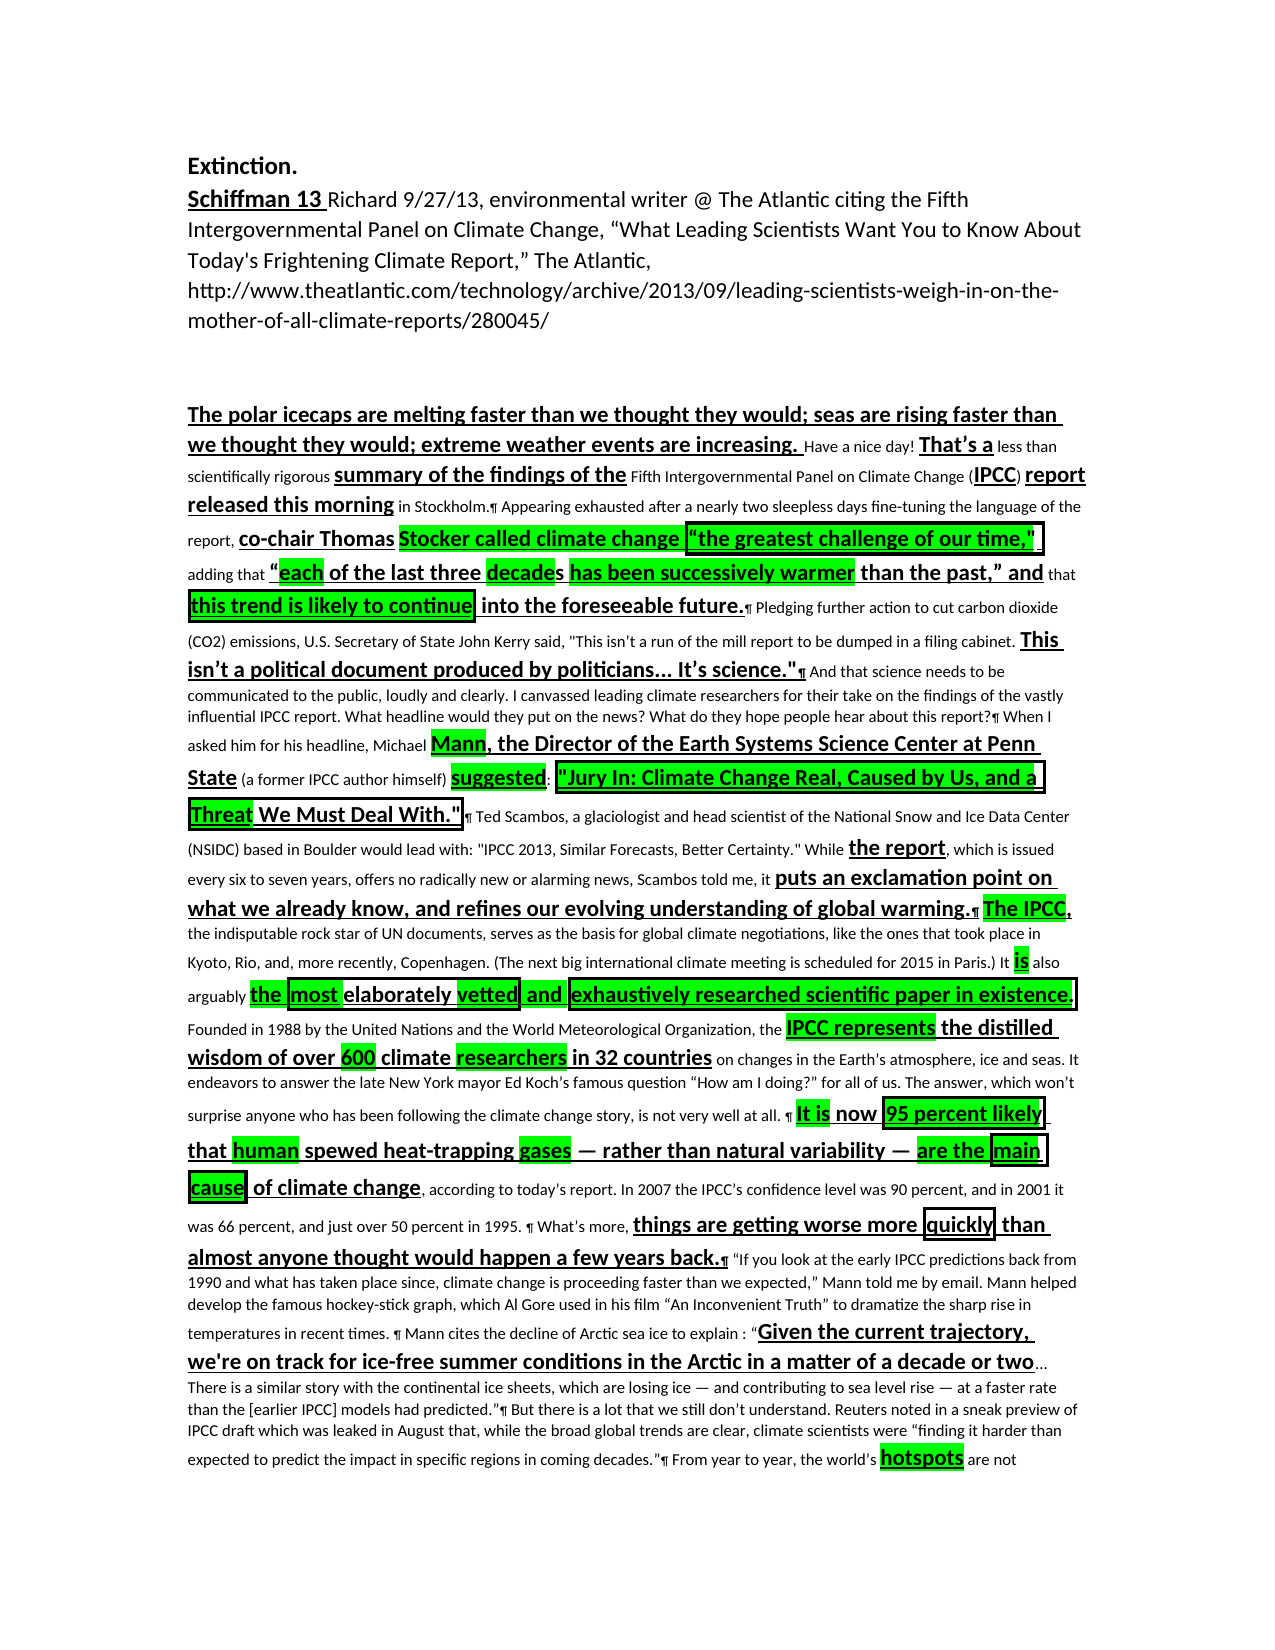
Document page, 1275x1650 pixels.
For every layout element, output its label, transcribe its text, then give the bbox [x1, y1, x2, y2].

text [187, 400, 1087, 1471]
text Schiffman 13 Richard 9/27/13, environmental writer @ The Atlantic citing the Fifth Intergovernmental Panel on Climate Change, “What Leading Scientists Want You to Know About Today's Frightening Climate Report,” The Atlantic, http://www.theatlantic.com/technology/archive/2013/09/leading-scientists-weigh-in-on-the-mother-of-all-climate-reports/280045/ [187, 183, 1087, 334]
subtitle Extinction. [187, 150, 1087, 181]
